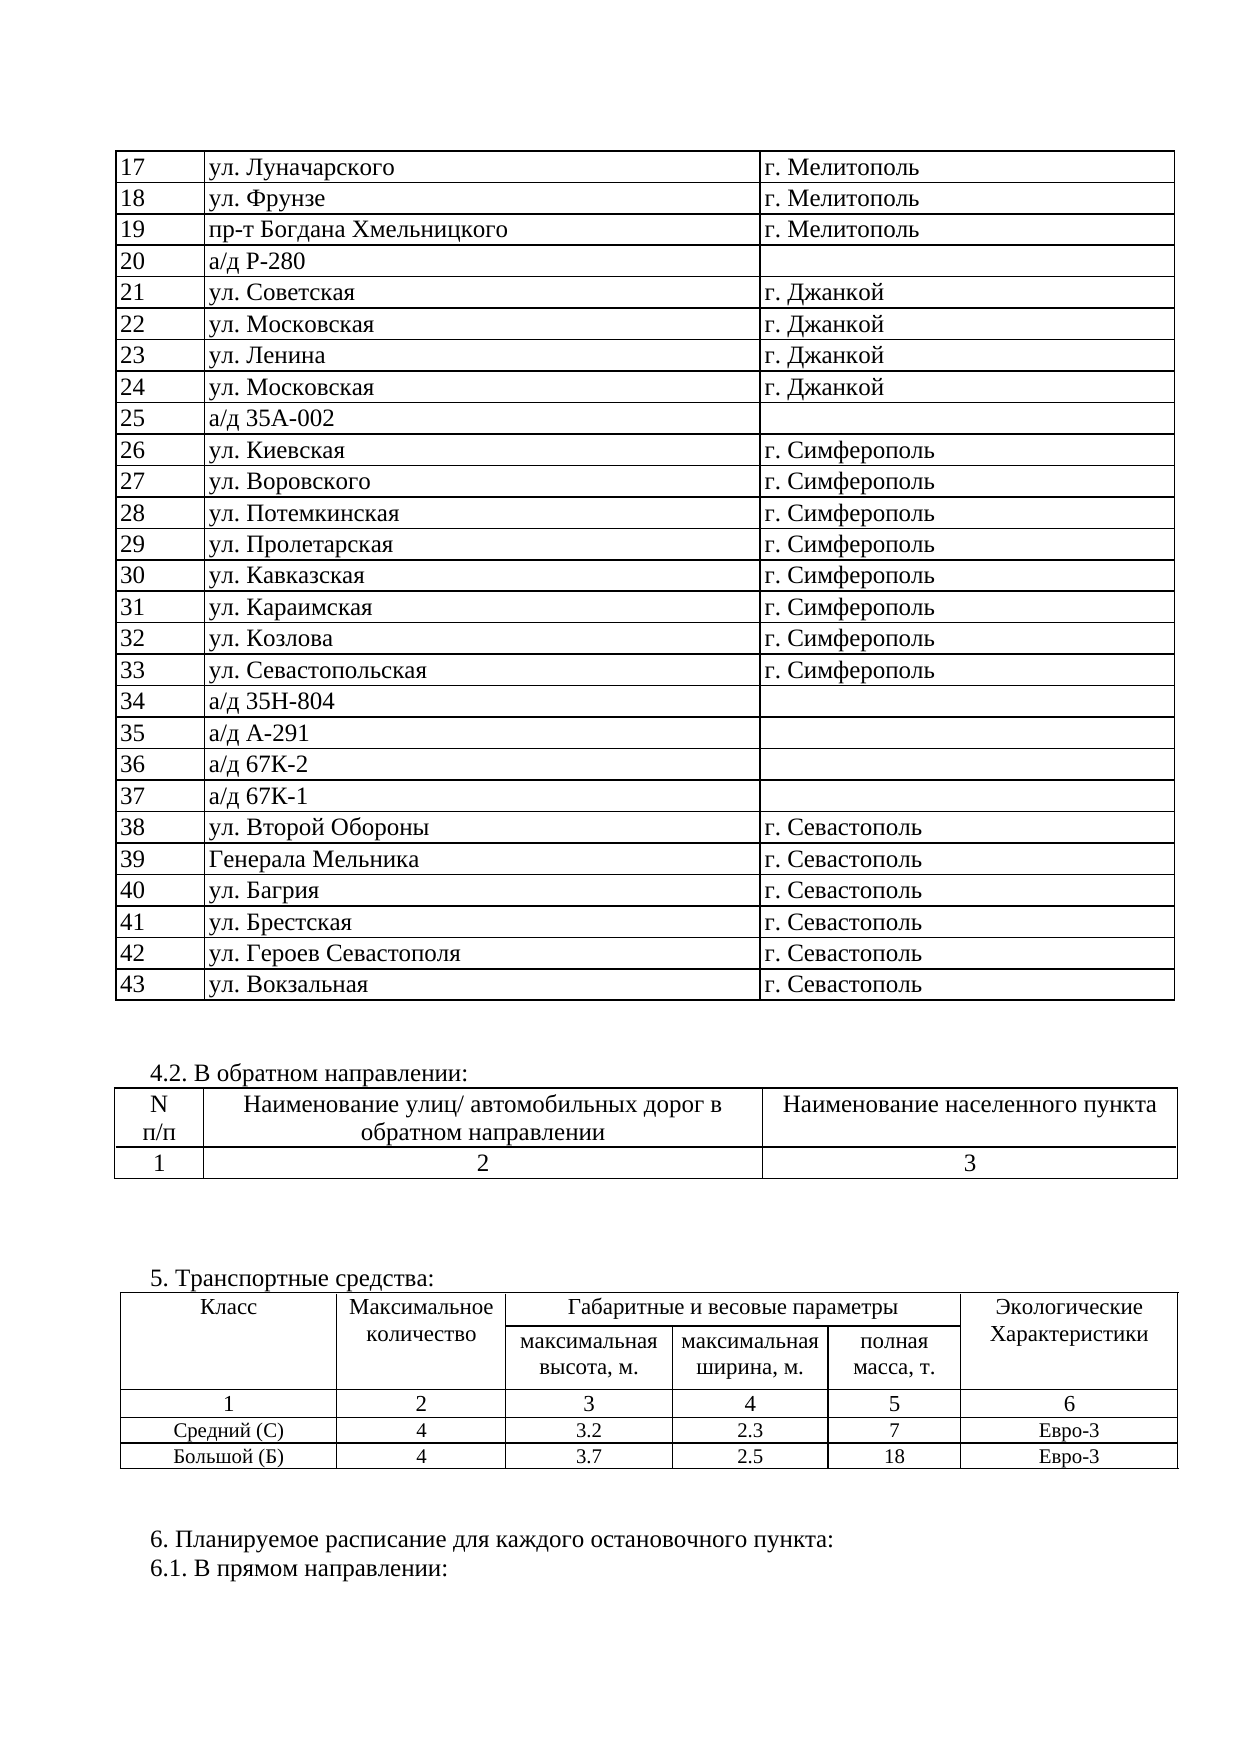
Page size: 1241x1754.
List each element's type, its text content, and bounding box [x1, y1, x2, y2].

table_cell ул. Второй Обороны [205, 812, 759, 842]
table_cell 17 [117, 152, 204, 181]
table_cell ул. Кавказская [205, 561, 759, 590]
table_cell 27 [117, 466, 204, 496]
table_cell 37 [117, 781, 204, 811]
table_cell 28 [117, 498, 204, 527]
table_cell 43 [117, 970, 204, 999]
table_cell ул. Киевская [205, 435, 759, 464]
table_cell ул. Воровского [205, 466, 759, 496]
table_cell ул. Севастопольская [205, 655, 759, 685]
table_cell 3 [763, 1146, 1177, 1178]
table_header Габаритные и весовые параметры [506, 1293, 960, 1325]
table_cell максимальная высота, м. [506, 1327, 672, 1388]
table_cell ул. Вокзальная [205, 970, 759, 999]
table_cell 41 [117, 907, 204, 936]
table_cell 4 [337, 1444, 505, 1468]
table_cell 23 [117, 340, 204, 370]
table_cell [761, 686, 1174, 716]
table_cell ул. Козлова [205, 623, 759, 653]
table_cell [761, 718, 1174, 748]
table_cell а/д 35Н-804 [205, 686, 759, 716]
table_cell г. Симферополь [761, 623, 1174, 653]
table_cell ул. Брестская [205, 907, 759, 936]
table_cell г. Джанкой [761, 277, 1174, 307]
table_cell 18 [829, 1444, 960, 1468]
text 6.1. В прямом направлении: [150, 1553, 1090, 1582]
table_cell Генерала Мельника [205, 844, 759, 873]
table_cell ул. Караимская [205, 592, 759, 622]
table_header Класс [121, 1293, 336, 1388]
table_header N п/п [115, 1089, 203, 1146]
table_cell ул. Фрунзе [205, 183, 759, 213]
table_header Максимальное количество [337, 1293, 505, 1388]
table_cell 1 [121, 1390, 336, 1416]
table_cell 6 [961, 1390, 1177, 1416]
table_cell г. Севастополь [761, 938, 1174, 968]
table_cell г. Симферополь [761, 655, 1174, 685]
table_cell 42 [117, 938, 204, 968]
table_cell 30 [117, 561, 204, 590]
table_cell пр-т Богдана Хмельницкого [205, 215, 759, 244]
text 5. Транспортные средства: [150, 1263, 1090, 1292]
table_cell 3 [506, 1390, 672, 1416]
table_cell 3.2 [506, 1418, 672, 1442]
table_cell 38 [117, 812, 204, 842]
text 6. Планируемое расписание для каждого остановочного пункта: [150, 1524, 1090, 1553]
table_cell 18 [117, 183, 204, 213]
table_cell г. Мелитополь [761, 152, 1174, 181]
table_cell 39 [117, 844, 204, 873]
table_cell а/д А-291 [205, 718, 759, 748]
table_cell г. Мелитополь [761, 215, 1174, 244]
table_cell 32 [117, 623, 204, 653]
table_header Экологические Характеристики [961, 1293, 1177, 1388]
table_cell Евро-3 [961, 1444, 1177, 1468]
table_cell г. Мелитополь [761, 183, 1174, 213]
table_cell 29 [117, 529, 204, 559]
table_cell 2 [204, 1148, 762, 1178]
table_cell 5 [829, 1390, 960, 1416]
table_cell Большой (Б) [121, 1444, 336, 1468]
text 4.2. В обратном направлении: [150, 1058, 1090, 1087]
table_cell 2 [337, 1390, 505, 1416]
table_cell г. Симферополь [761, 529, 1174, 559]
table_cell г. Симферополь [761, 466, 1174, 496]
table_cell ул. Московская [205, 372, 759, 402]
table_cell г. Севастополь [761, 907, 1174, 936]
table_cell ул. Багрия [205, 875, 759, 905]
table_cell г. Симферополь [761, 498, 1174, 527]
table_cell г. Севастополь [761, 844, 1174, 873]
table_cell [761, 403, 1174, 433]
table_cell 36 [117, 749, 204, 779]
table_cell 34 [117, 686, 204, 716]
table_cell 7 [829, 1418, 960, 1442]
table_cell [761, 246, 1174, 276]
table_cell г. Севастополь [761, 875, 1174, 905]
table_cell 20 [117, 246, 204, 276]
table_cell 24 [117, 372, 204, 402]
table_cell 33 [117, 655, 204, 685]
table_cell г. Джанкой [761, 340, 1174, 370]
table_cell ул. Советская [205, 277, 759, 307]
table_cell ул. Пролетарская [205, 529, 759, 559]
table_cell а/д Р-280 [205, 246, 759, 276]
table_cell 40 [117, 875, 204, 905]
table_cell 2.5 [673, 1444, 827, 1468]
table_cell 31 [117, 592, 204, 622]
table_cell а/д 35А-002 [205, 403, 759, 433]
table_cell [761, 749, 1174, 779]
table_cell 2.3 [673, 1418, 827, 1442]
table_header Наименование улиц/ автомобильных дорог в обратном направлении [204, 1089, 762, 1146]
table_cell ул. Луначарского [205, 152, 759, 181]
table_cell г. Джанкой [761, 372, 1174, 402]
table_cell ул. Героев Севастополя [205, 938, 759, 968]
table_cell г. Симферополь [761, 592, 1174, 622]
table_cell г. Севастополь [761, 970, 1174, 999]
table_cell 22 [117, 309, 204, 339]
table_cell г. Симферополь [761, 435, 1174, 464]
table_header Наименование населенного пункта [763, 1089, 1177, 1146]
table_cell 3.7 [506, 1444, 672, 1468]
table_cell 25 [117, 403, 204, 433]
table_cell а/д 67К-2 [205, 749, 759, 779]
table_cell 19 [117, 215, 204, 244]
table_cell 1 [115, 1147, 203, 1178]
table_cell г. Джанкой [761, 309, 1174, 339]
table_cell полная масса, т. [829, 1327, 960, 1388]
table_cell ул. Потемкинская [205, 498, 759, 527]
table_cell Средний (С) [121, 1418, 336, 1442]
table_cell г. Севастополь [761, 812, 1174, 842]
table_cell 26 [117, 435, 204, 464]
table_cell Евро-3 [961, 1418, 1177, 1442]
table_cell г. Симферополь [761, 561, 1174, 590]
table_cell 4 [337, 1418, 505, 1442]
table_cell 35 [117, 718, 204, 748]
table_cell 4 [673, 1390, 827, 1416]
table_cell ул. Московская [205, 309, 759, 339]
table_cell 21 [117, 277, 204, 307]
table_cell максимальная ширина, м. [673, 1327, 827, 1388]
table_cell а/д 67К-1 [205, 781, 759, 811]
table_cell [761, 781, 1174, 811]
table_cell ул. Ленина [205, 340, 759, 370]
